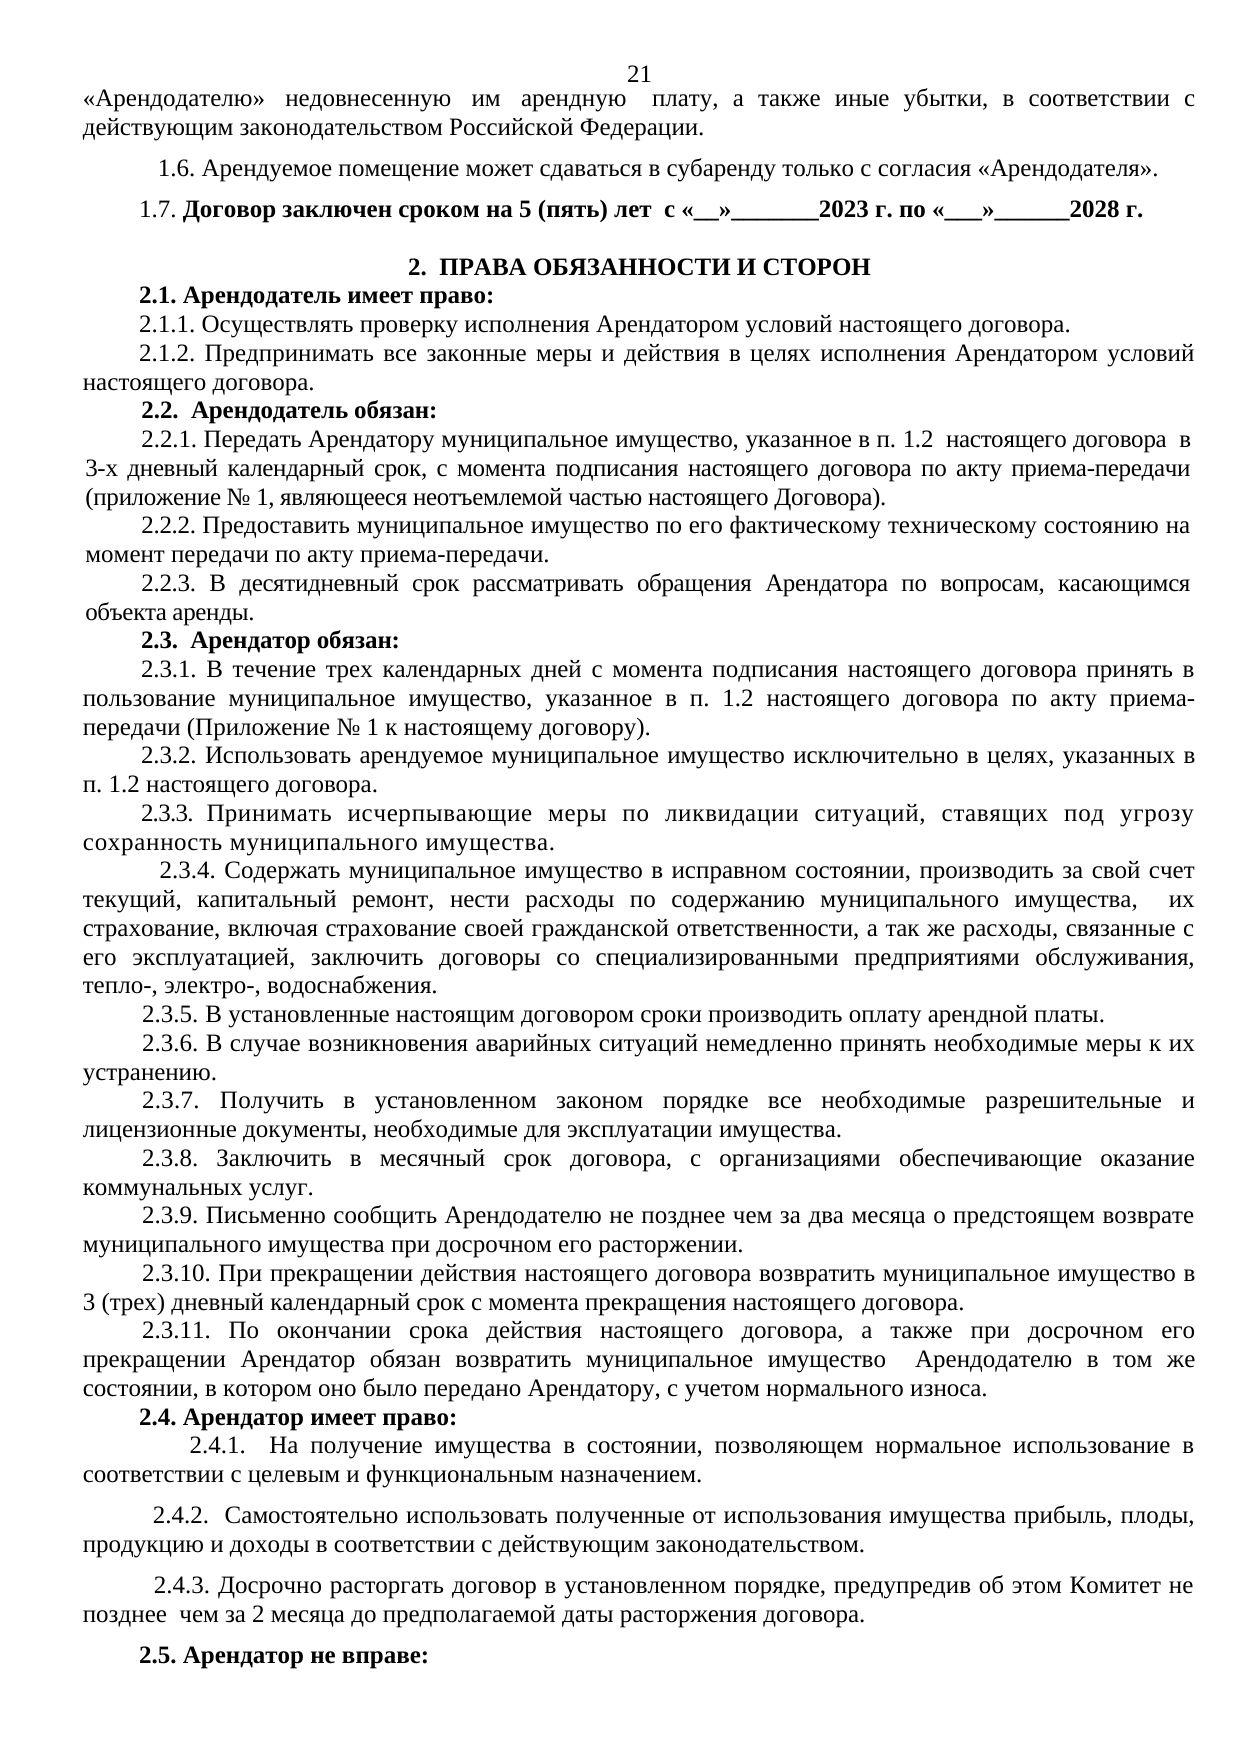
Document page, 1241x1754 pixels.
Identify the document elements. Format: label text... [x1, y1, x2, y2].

text 1.6. Арендуемое помещение может сдаваться в субаренду только с согласия «Арендодателя». [83, 153, 1196, 182]
text 2.3.3. Принимать исчерпывающие меры по ликвидации ситуаций, ставящих под угрозу сохранность муниципального имущества. [83, 798, 1196, 856]
text 2.3.4. Содержать муниципальное имущество в исправном состоянии, производить за свой счет текущий, капитальный ремонт, нести расходы по содержанию муниципального имущества, их страхование, включая страхование своей гражданской ответственности, а так же расходы, связанные с его эксплуатацией, заключить договоры со специализированными предприятиями обслуживания, тепло-, электро-, водоснабжения. [83, 856, 1196, 999]
text 2.3.9. Письменно сообщить Арендодателю не позднее чем за два месяца о предстоящем возврате муниципального имущества при досрочном его расторжении. [83, 1201, 1196, 1258]
text 2.4. Арендатор имеет право: [83, 1402, 1196, 1431]
text 2.2.3. В десятидневный срок рассматривать обращения Арендатора по вопросам, касающимся объекта аренды. [85, 568, 1191, 626]
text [83, 83, 1196, 141]
text 2.3.2. Использовать арендуемое муниципальное имущество исключительно в целях, указанных в п. 1.2 настоящего договора. [83, 741, 1196, 798]
text 2.3.1. В течение трех календарных дней с момента подписания настоящего договора принять в пользование муниципальное имущество, указанное в п. 1.2 настоящего договора по акту приема-передачи (Приложение № 1 к настоящему договору). [83, 654, 1196, 741]
text 1.7. Договор заключен сроком на 5 (пять) лет с «__»_______2023 г. по «___»______2028 г. [83, 194, 1196, 223]
text 2. ПРАВА ОБЯЗАННОСТИ И СТОРОН [83, 252, 1196, 281]
text 2.1.2. Предпринимать все законные меры и действия в целях исполнения Арендатором условий настоящего договора. [83, 338, 1196, 396]
text 2.1.1. Осуществлять проверку исполнения Арендатором условий настоящего договора. [83, 309, 1196, 338]
text 2.3. Арендатор обязан: [90, 626, 1196, 654]
text 2.4.2. Самостоятельно использовать полученные от использования имущества прибыль, плоды, продукцию и доходы в соответствии с действующим законодательством. [83, 1501, 1196, 1558]
text 2.1. Арендодатель имеет право: [83, 281, 1196, 309]
text 2.4.3. Досрочно расторгать договор в установленном порядке, предупредив об этом Комитет не позднее чем за 2 месяца до предполагаемой даты расторжения договора. [83, 1571, 1196, 1628]
text 2.5. Арендатор не вправе: [83, 1641, 1196, 1669]
text 2.3.8. Заключить в месячный срок договора, с организациями обеспечивающие оказание коммунальных услуг. [83, 1143, 1196, 1201]
text 2.3.11. По окончании срока действия настоящего договора, а также при досрочном его прекращении Арендатор обязан возвратить муниципальное имущество Арендодателю в том же состоянии, в котором оно было передано Арендатору, с учетом нормального износа. [83, 1316, 1196, 1402]
text 2.4.1. На получение имущества в состоянии, позволяющем нормальное использование в соответствии с целевым и функциональным назначением. [83, 1431, 1196, 1488]
text 2.2. Арендодатель обязан: [85, 396, 1191, 424]
text 2.2.2. Предоставить муниципальное имущество по его фактическому техническому состоянию на момент передачи по акту приема-передачи. [85, 511, 1191, 568]
text 2.3.6. В случае возникновения аварийных ситуаций немедленно принять необходимые меры к их устранению. [83, 1028, 1196, 1086]
list В установленные настоящим договором сроки производить оплату арендной платы. [142, 999, 1196, 1028]
text 2.3.10. При прекращении действия настоящего договора возвратить муниципальное имущество в 3 (трех) дневный календарный срок с момента прекращения настоящего договора. [83, 1258, 1196, 1316]
text 2.2.1. Передать Арендатору муниципальное имущество, указанное в п. 1.2 настоящего договора в 3-х дневный календарный срок, с момента подписания настоящего договора по акту приема-передачи (приложение № 1, являющееся неотъемлемой частью настоящего Договора). [85, 424, 1191, 511]
text 2.3.7. Получить в установленном законом порядке все необходимые разрешительные и лицензионные документы, необходимые для эксплуатации имущества. [83, 1086, 1196, 1143]
